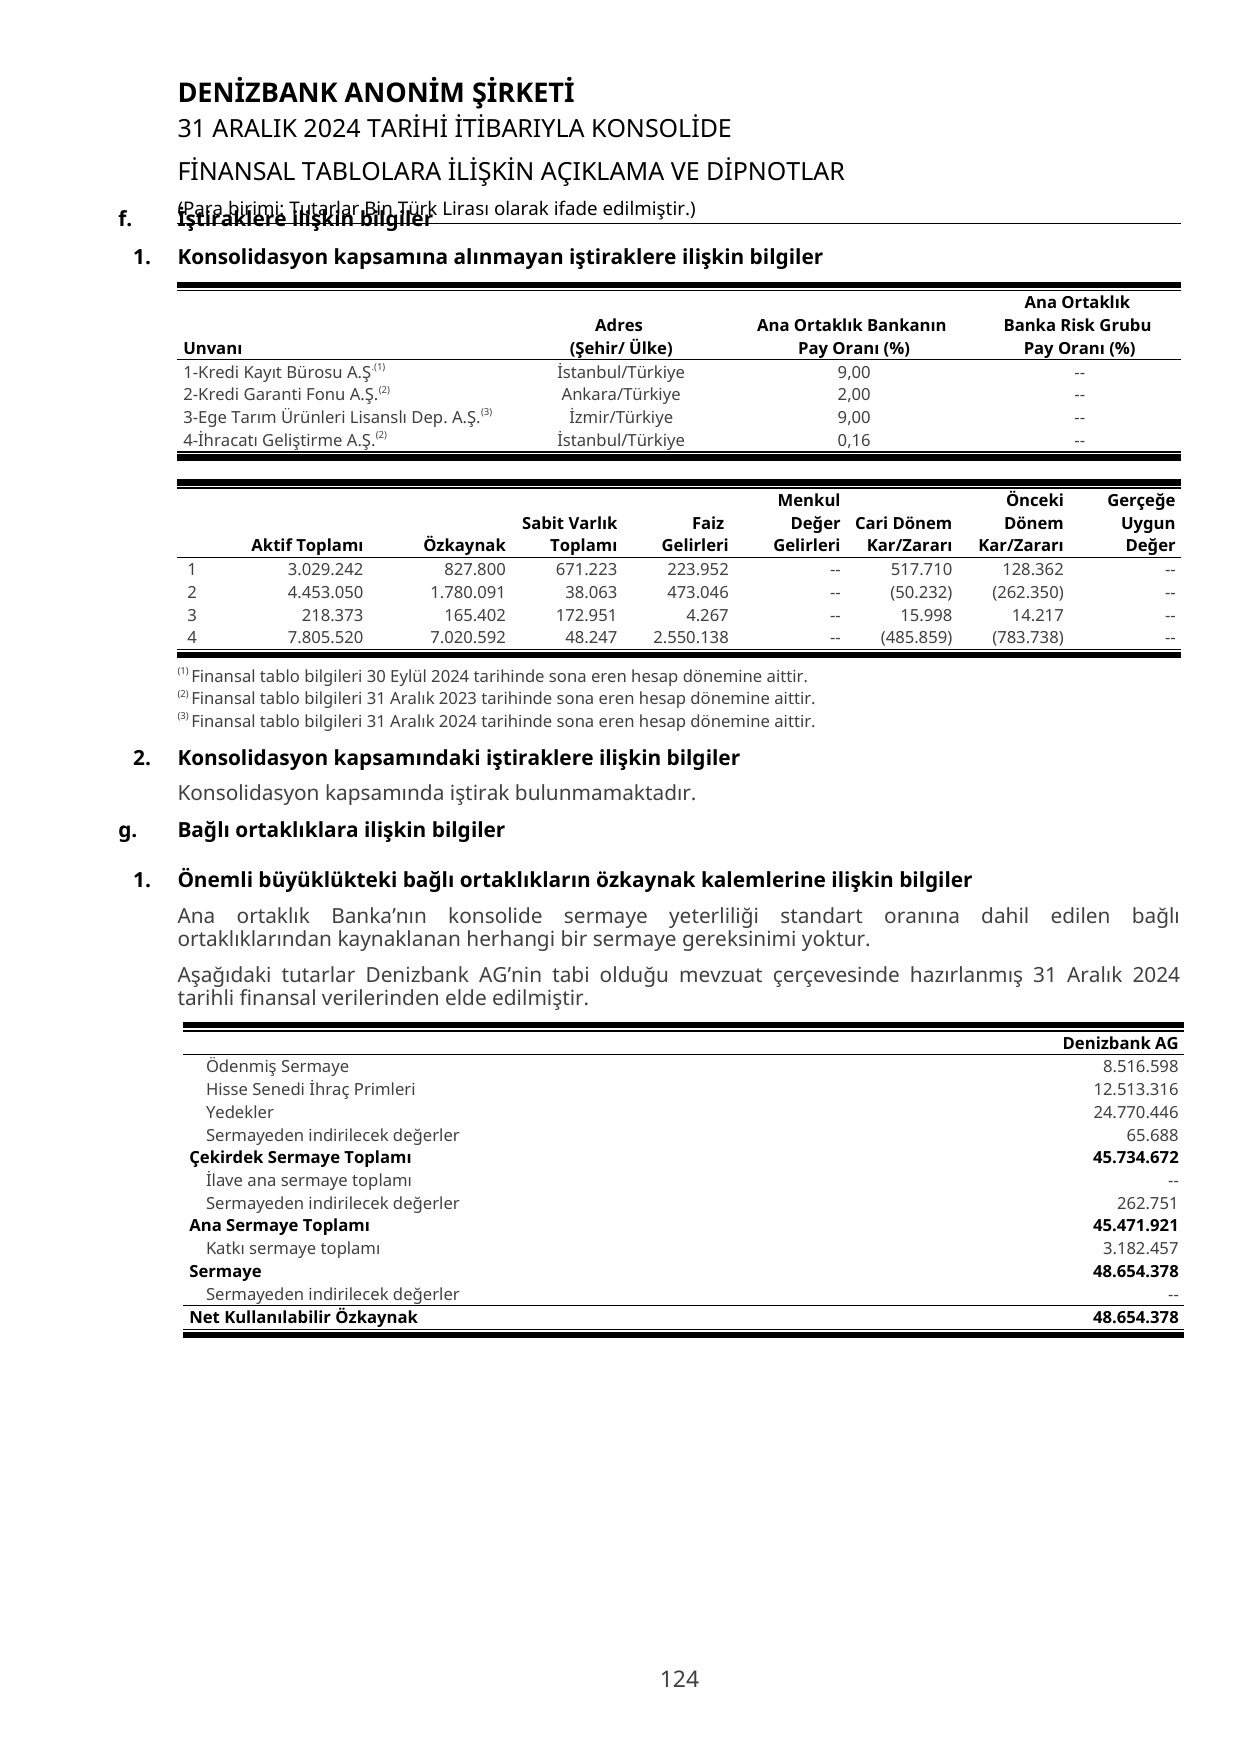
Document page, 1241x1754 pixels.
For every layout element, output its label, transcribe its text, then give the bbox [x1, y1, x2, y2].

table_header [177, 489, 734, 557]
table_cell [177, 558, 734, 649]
list Konsolidasyon kapsamına alınmayan iştiraklere ilişkin bilgiler [133, 244, 1181, 269]
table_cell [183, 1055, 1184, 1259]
text Aşağıdaki tutarlar Denizbank AG’nin tabi olduğu mevzuat çerçevesinde hazırlanmış 31 Aralık 2024 tarihli finansal verilerinden elde edilmiştir. [177, 964, 1181, 1009]
list Önemli büyüklükteki bağlı ortaklıkların özkaynak kalemlerine ilişkin bilgiler [133, 868, 1181, 893]
list İştiraklere ilişkin bilgiler [118, 207, 1181, 232]
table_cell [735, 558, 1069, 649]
text (1) Finansal tablo bilgileri 30 Eylül 2024 tarihinde sona eren hesap dönemine aittir. [177, 664, 1181, 687]
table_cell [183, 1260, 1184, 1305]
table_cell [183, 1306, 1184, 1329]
text Konsolidasyon kapsamında iştirak bulunmamaktadır. [177, 782, 1181, 805]
text Ana ortaklık Banka’nın konsolide sermaye yeterliliği standart oranına dahil edilen bağlı ortaklıklarından kaynaklanan herhangi bir sermaye gereksinimi yoktur. [177, 905, 1181, 951]
text (2) Finansal tablo bilgileri 31 Aralık 2023 tarihinde sona eren hesap dönemine aittir. [177, 687, 1181, 710]
list Konsolidasyon kapsamındaki iştiraklere ilişkin bilgiler [133, 745, 1181, 770]
list Bağlı ortaklıklara ilişkin bilgiler [118, 818, 1181, 843]
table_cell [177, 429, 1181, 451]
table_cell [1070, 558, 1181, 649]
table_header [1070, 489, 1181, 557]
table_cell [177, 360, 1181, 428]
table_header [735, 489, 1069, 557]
text (3) Finansal tablo bilgileri 31 Aralık 2024 tarihinde sona eren hesap dönemine aittir. [177, 710, 1181, 732]
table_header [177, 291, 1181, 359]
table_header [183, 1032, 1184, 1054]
